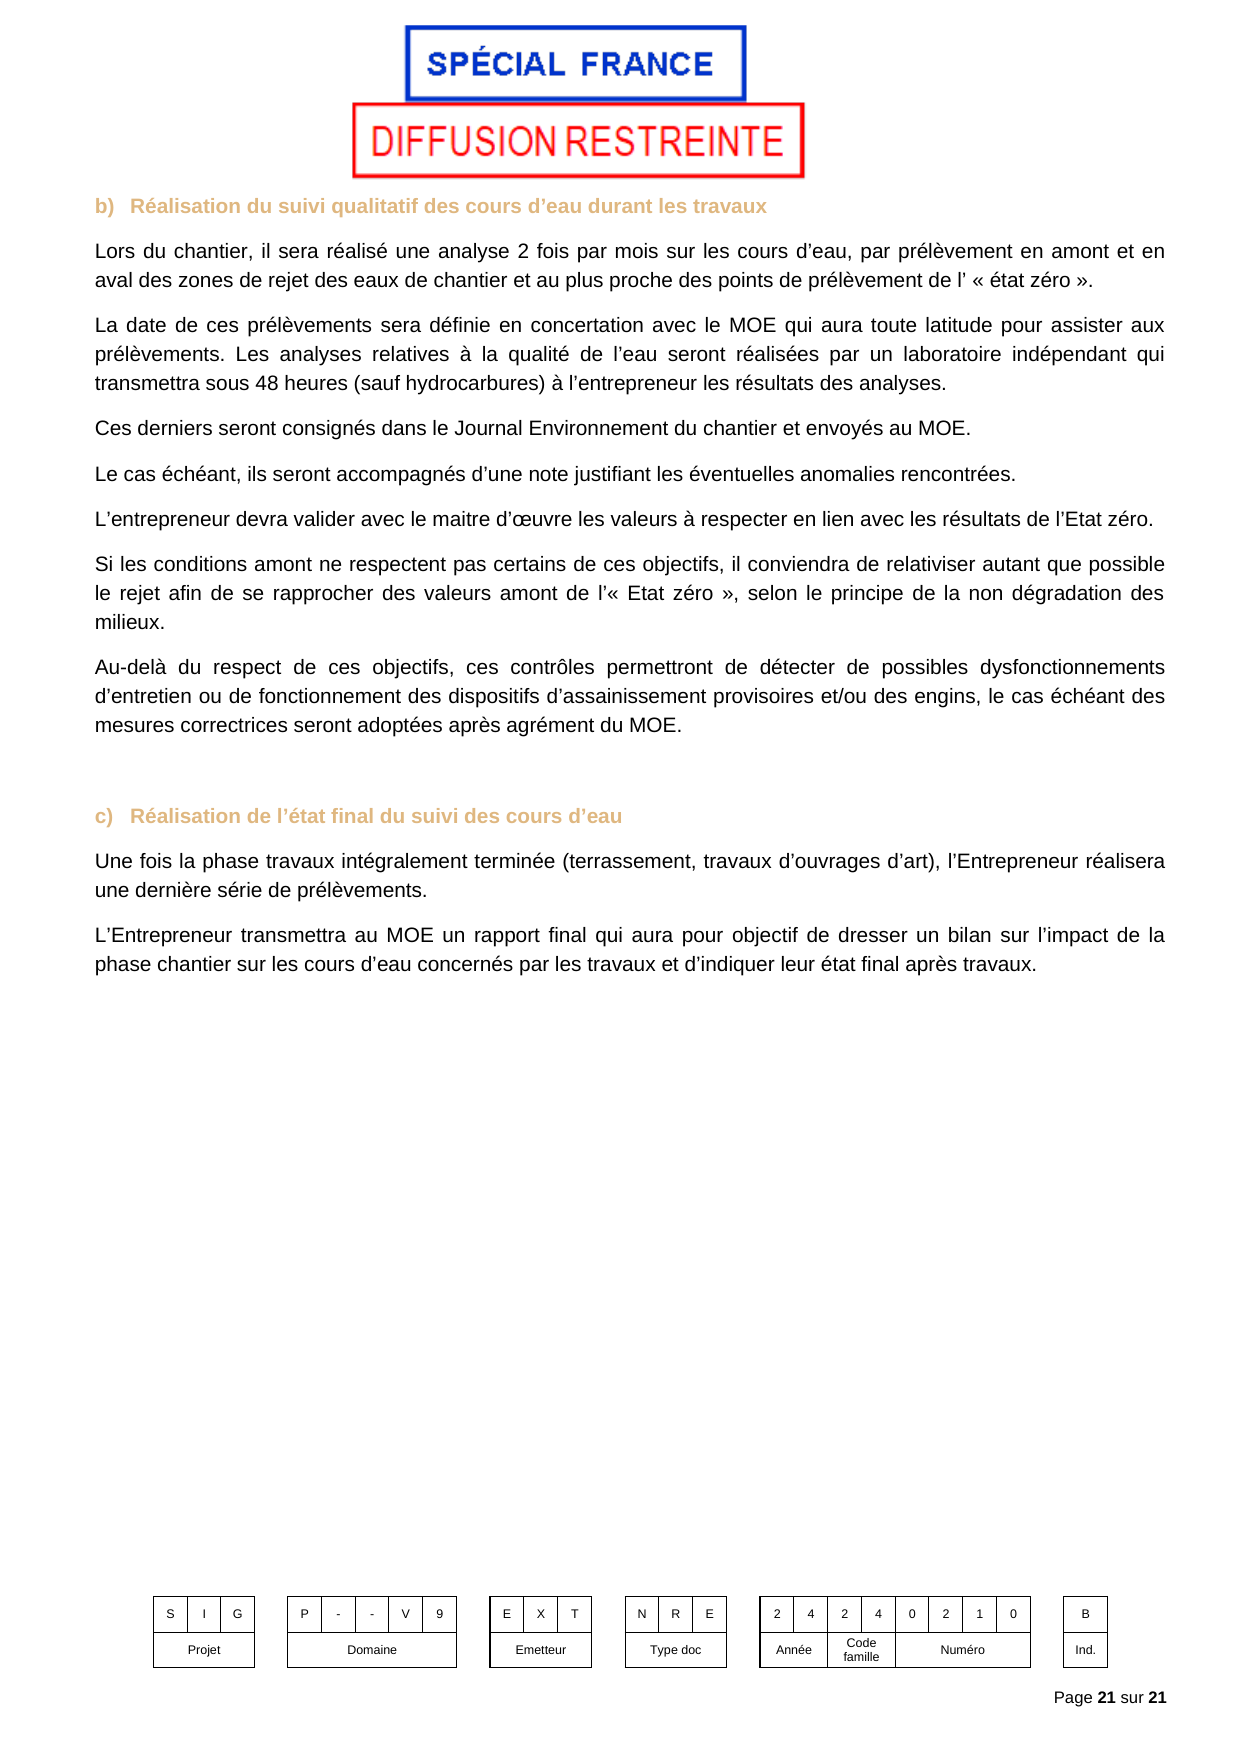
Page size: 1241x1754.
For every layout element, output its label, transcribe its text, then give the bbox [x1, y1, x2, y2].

text Ces derniers seront consignés dans le Journal Environnement du chantier et envoyés au MOE. [94, 416, 1167, 440]
subtitle Réalisation de l’état final du suivi des cours d’eau [94, 803, 1167, 827]
text Le cas échéant, ils seront accompagnés d’une note justifiant les éventuelles anomalies rencontrées. [94, 461, 1167, 485]
text L’entrepreneur devra valider avec le maitre d’œuvre les valeurs à respecter en lien avec les résultats de l’Etat zéro. [94, 507, 1167, 531]
text Lors du chantier, il sera réalisé une analyse 2 fois par mois sur les cours d’eau, par prélèvement en amont et en aval des zones de rejet des eaux de chantier et au plus proche des points de prélèvement de l’ « état zéro ». [94, 239, 1167, 292]
text La date de ces prélèvements sera définie en concertation avec le MOE qui aura toute latitude pour assister aux prélèvements. Les analyses relatives à la qualité de l’eau seront réalisées par un laboratoire indépendant qui transmettra sous 48 heures (sauf hydrocarbures) à l’entrepreneur les résultats des analyses. [94, 313, 1167, 394]
text L’Entrepreneur transmettra au MOE un rapport final qui aura pour objectif de dresser un bilan sur l’impact de la phase chantier sur les cours d’eau concernés par les travaux et d’indiquer leur état final après travaux. [94, 923, 1167, 976]
text Une fois la phase travaux intégralement terminée (terrassement, travaux d’ouvrages d’art), l’Entrepreneur réalisera une dernière série de prélèvements. [94, 849, 1167, 902]
text Si les conditions amont ne respectent pas certains de ces objectifs, il conviendra de relativiser autant que possible le rejet afin de se rapprocher des valeurs amont de l’« Etat zéro », selon le principe de la non dégradation des milieux. [94, 552, 1167, 634]
picture [351, 25, 808, 183]
text Au-delà du respect de ces objectifs, ces contrôles permettront de détecter de possibles dysfonctionnements d’entretien ou de fonctionnement des dispositifs d’assainissement provisoires et/ou des engins, le cas échéant des mesures correctrices seront adoptées après agrément du MOE. [94, 655, 1167, 737]
subtitle Réalisation du suivi qualitatif des cours d’eau durant les travaux [94, 193, 1167, 217]
